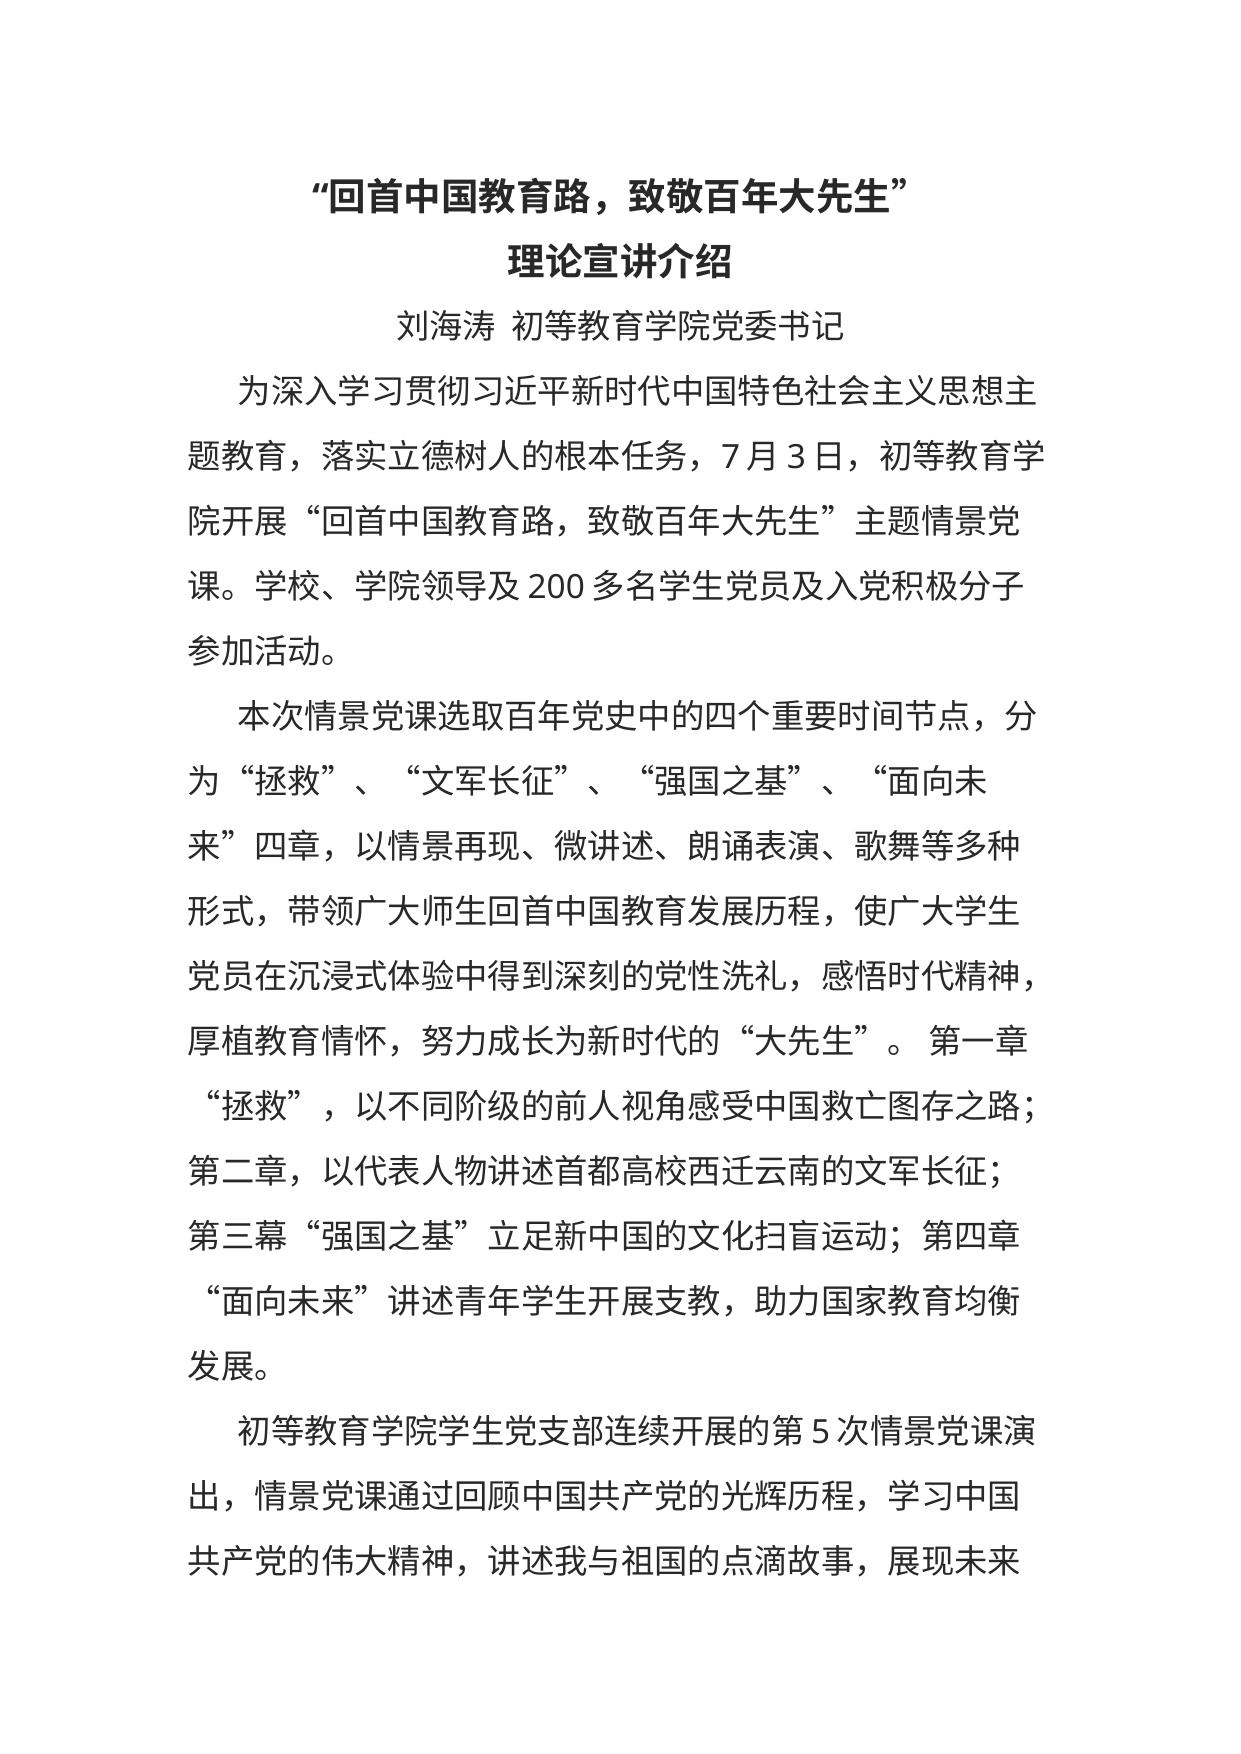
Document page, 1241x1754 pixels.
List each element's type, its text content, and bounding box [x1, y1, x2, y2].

text 为深入学习贯彻习近平新时代中国特色社会主义思想主题教育，落实立德树人的根本任务，7月3日，初等教育学院开展“回首中国教育路，致敬百年大先生”主题情景党课。学校、学院领导及200多名学生党员及入党积极分子参加活动。 [187, 357, 1053, 682]
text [187, 1397, 1053, 1592]
text 刘海涛 初等教育学院党委书记 [187, 292, 1053, 357]
text 本次情景党课选取百年党史中的四个重要时间节点，分为“拯救”、“文军长征”、“强国之基”、“面向未来”四章，以情景再现、微讲述、朗诵表演、歌舞等多种形式，带领广大师生回首中国教育发展历程，使广大学生党员在沉浸式体验中得到深刻的党性洗礼，感悟时代精神，厚植教育情怀，努力成长为新时代的“大先生”。 第一章“拯救”，以不同阶级的前人视角感受中国救亡图存之路；第二章，以代表人物讲述首都高校西迁云南的文军长征；第三幕“强国之基”立足新中国的文化扫盲运动；第四章“面向未来”讲述青年学生开展支教，助力国家教育均衡发展。 [187, 682, 1053, 1397]
text “回首中国教育路，致敬百年大先生” [187, 162, 1053, 227]
text 理论宣讲介绍 [187, 227, 1053, 292]
